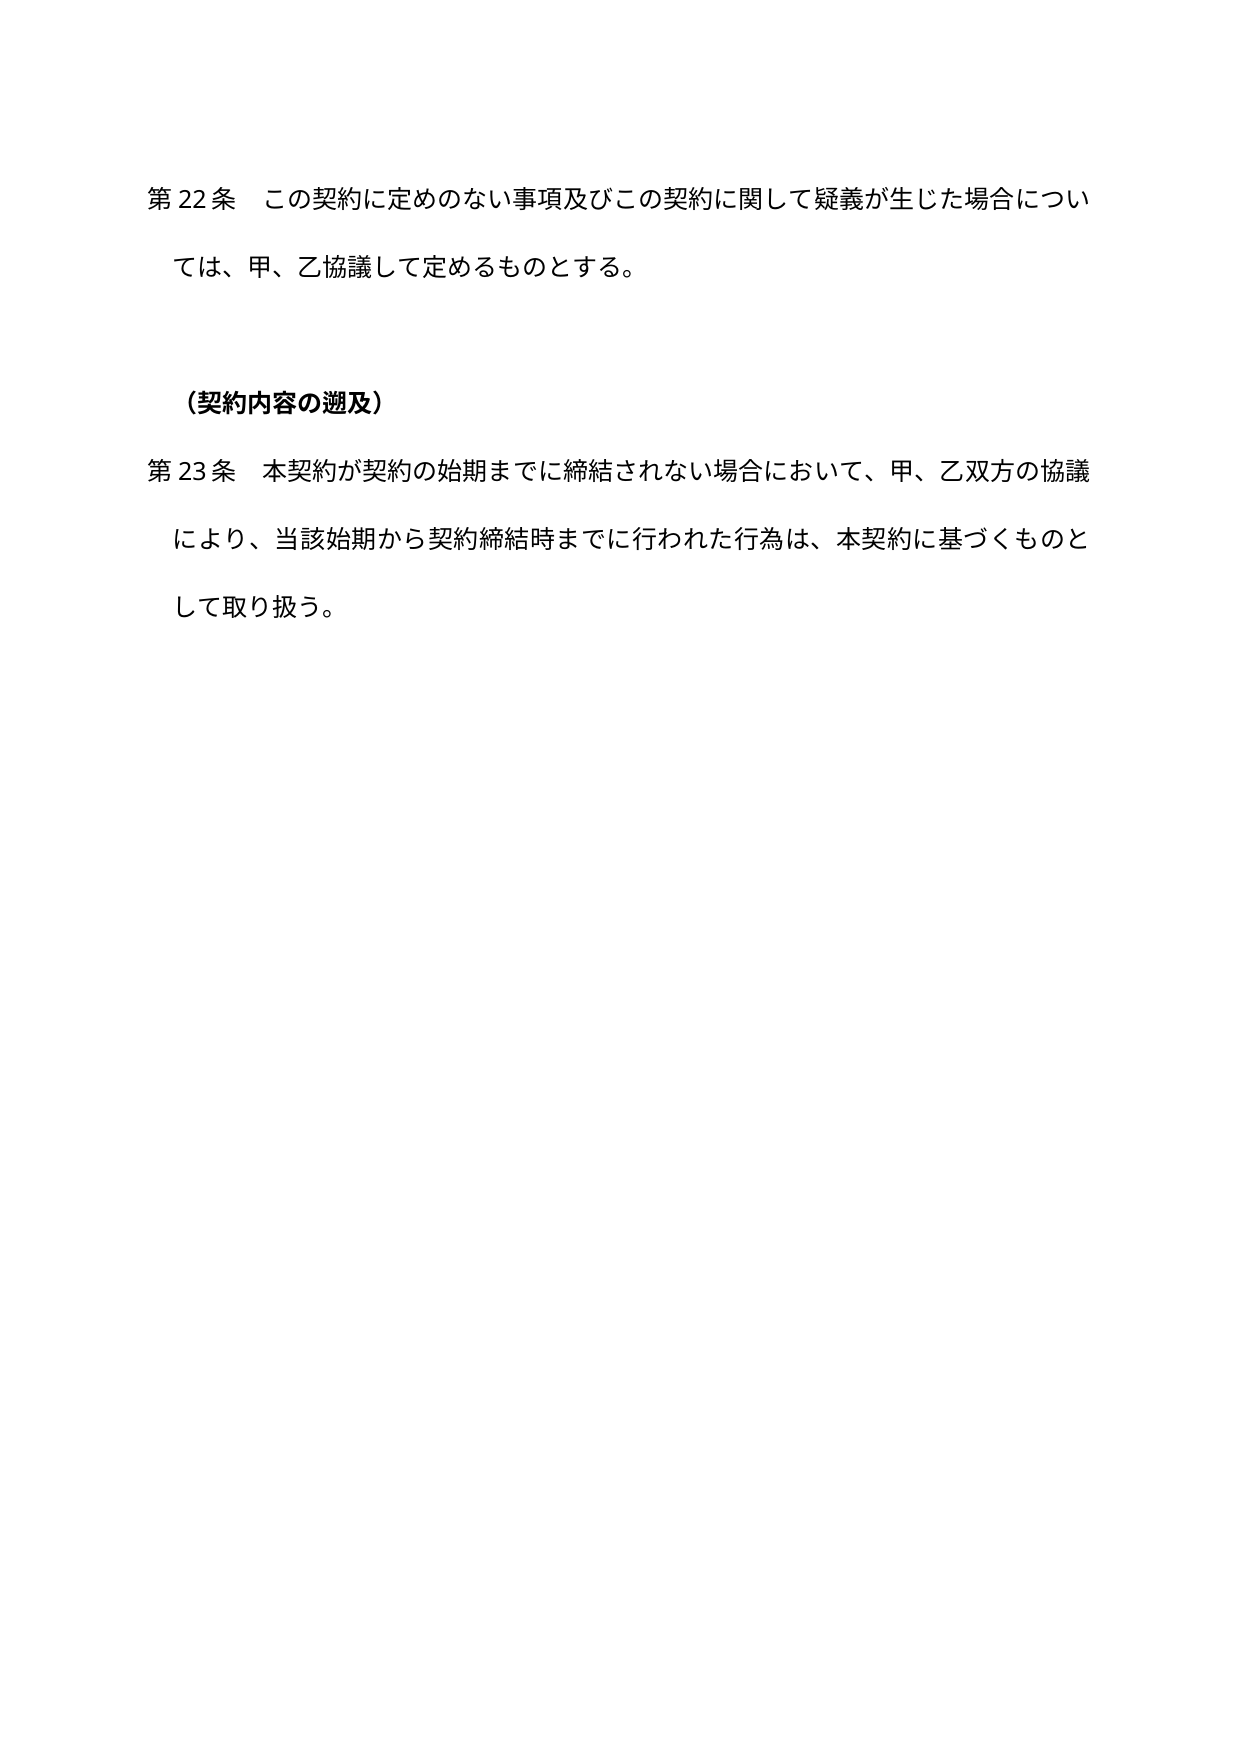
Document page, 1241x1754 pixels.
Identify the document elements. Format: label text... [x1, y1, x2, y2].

text 第23条 本契約が契約の始期までに締結されない場合において、甲、乙双方の協議により、当該始期から契約締結時までに行われた行為は、本契約に基づくものとして取り扱う。 [148, 436, 1092, 639]
text 第22条 この契約に定めのない事項及びこの契約に関して疑義が生じた場合については、甲、乙協議して定めるものとする。 [148, 164, 1092, 300]
text （契約内容の遡及） [148, 368, 1092, 436]
